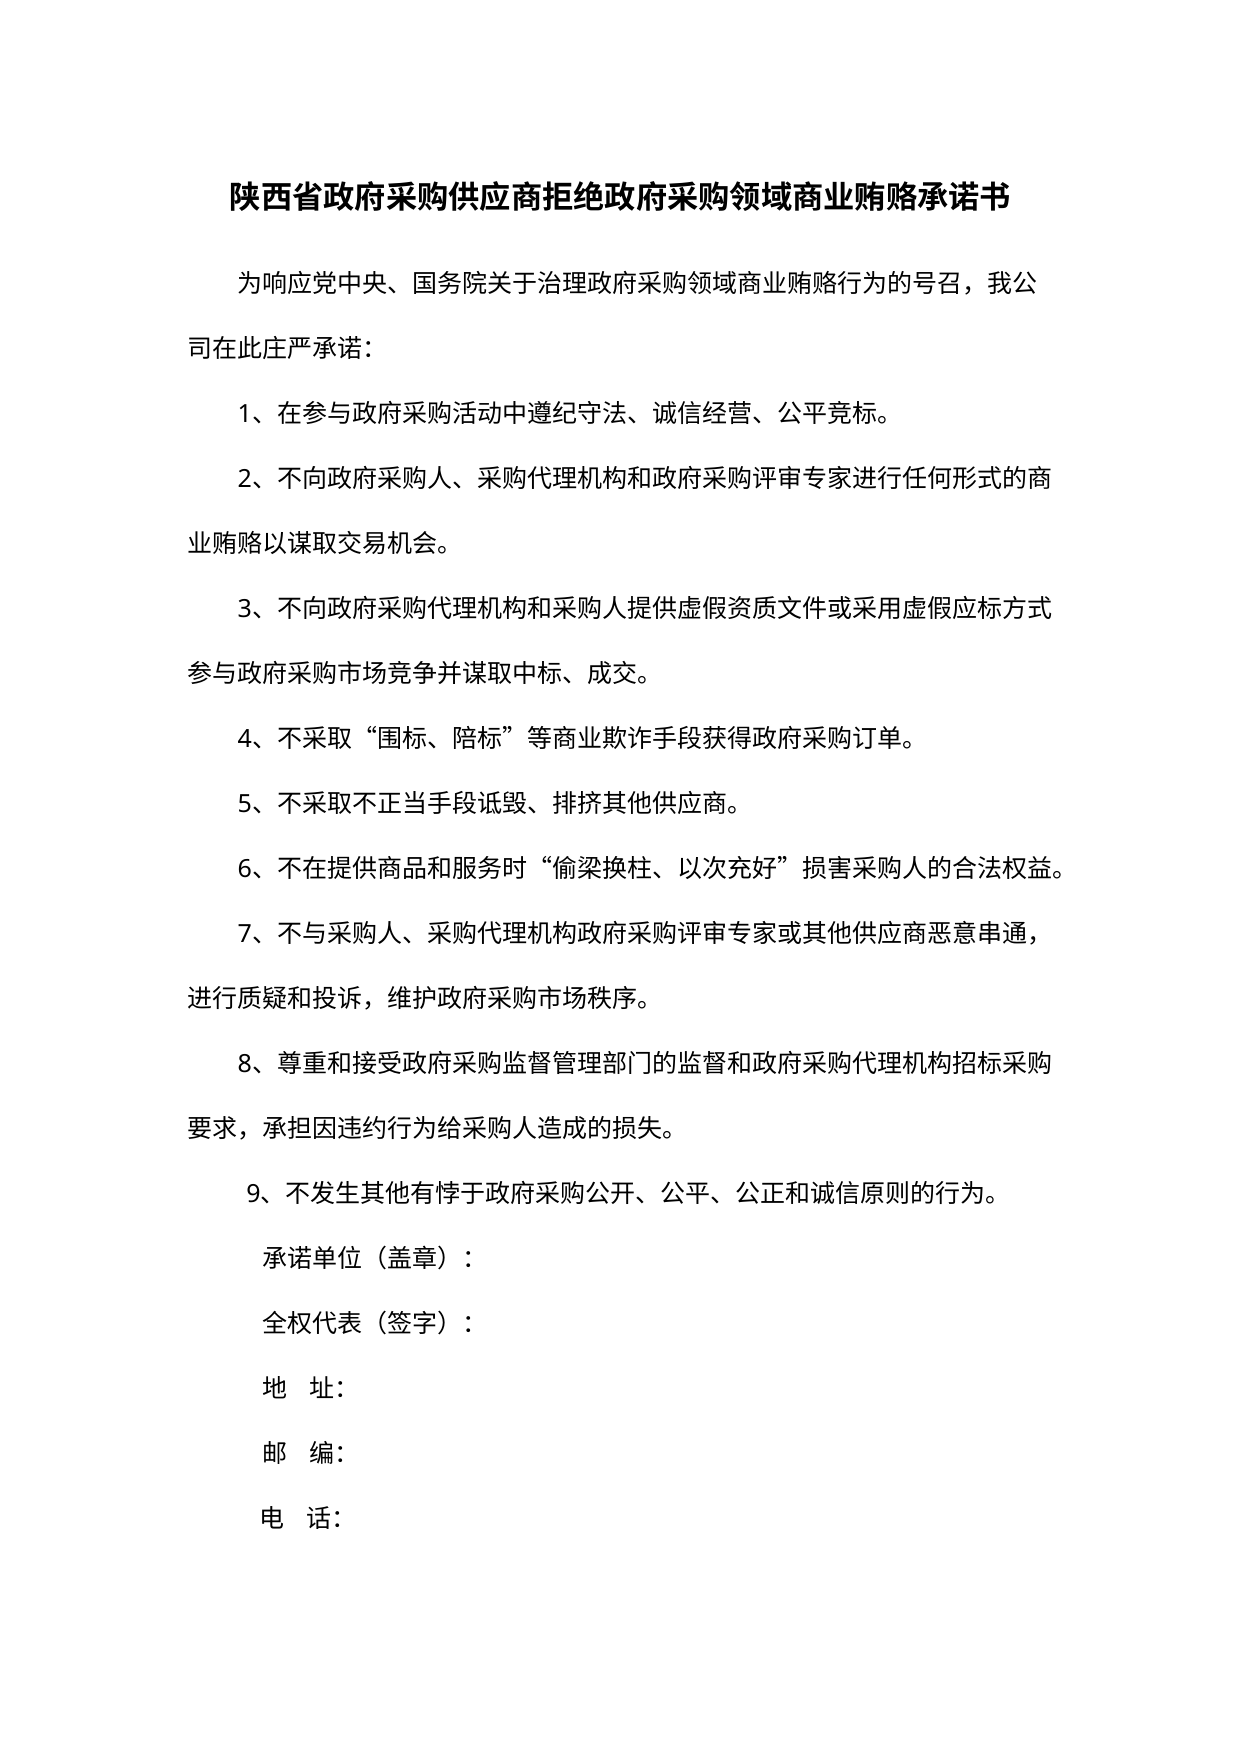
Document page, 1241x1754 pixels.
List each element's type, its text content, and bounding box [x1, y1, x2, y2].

text 8、尊重和接受政府采购监督管理部门的监督和政府采购代理机构招标采购要求，承担因违约行为给采购人造成的损失。 [187, 1029, 1053, 1159]
text 电 话： [209, 1484, 1053, 1549]
text 为响应党中央、国务院关于治理政府采购领域商业贿赂行为的号召，我公司在此庄严承诺： [187, 249, 1053, 379]
text 5、不采取不正当手段诋毁、排挤其他供应商。 [187, 769, 1053, 834]
text 7、不与采购人、采购代理机构政府采购评审专家或其他供应商恶意串通，进行质疑和投诉，维护政府采购市场秩序。 [187, 899, 1053, 1029]
text 3、不向政府采购代理机构和采购人提供虚假资质文件或采用虚假应标方式参与政府采购市场竞争并谋取中标、成交。 [187, 574, 1053, 704]
text 邮 编： [187, 1419, 1053, 1484]
text 地 址： [187, 1354, 1053, 1419]
text 4、不采取“围标、陪标”等商业欺诈手段获得政府采购订单。 [187, 704, 1053, 769]
text 全权代表（签字）： [187, 1289, 1053, 1354]
text 6、不在提供商品和服务时“偷梁换柱、以次充好”损害采购人的合法权益。 [187, 834, 1053, 899]
text 1、在参与政府采购活动中遵纪守法、诚信经营、公平竞标。 [187, 379, 1053, 444]
text 9、不发生其他有悖于政府采购公开、公平、公正和诚信原则的行为。 [246, 1159, 1053, 1224]
text 2、不向政府采购人、采购代理机构和政府采购评审专家进行任何形式的商业贿赂以谋取交易机会。 [187, 444, 1053, 574]
text 陕西省政府采购供应商拒绝政府采购领域商业贿赂承诺书 [187, 162, 1053, 227]
text 承诺单位（盖章）： [187, 1224, 1053, 1289]
